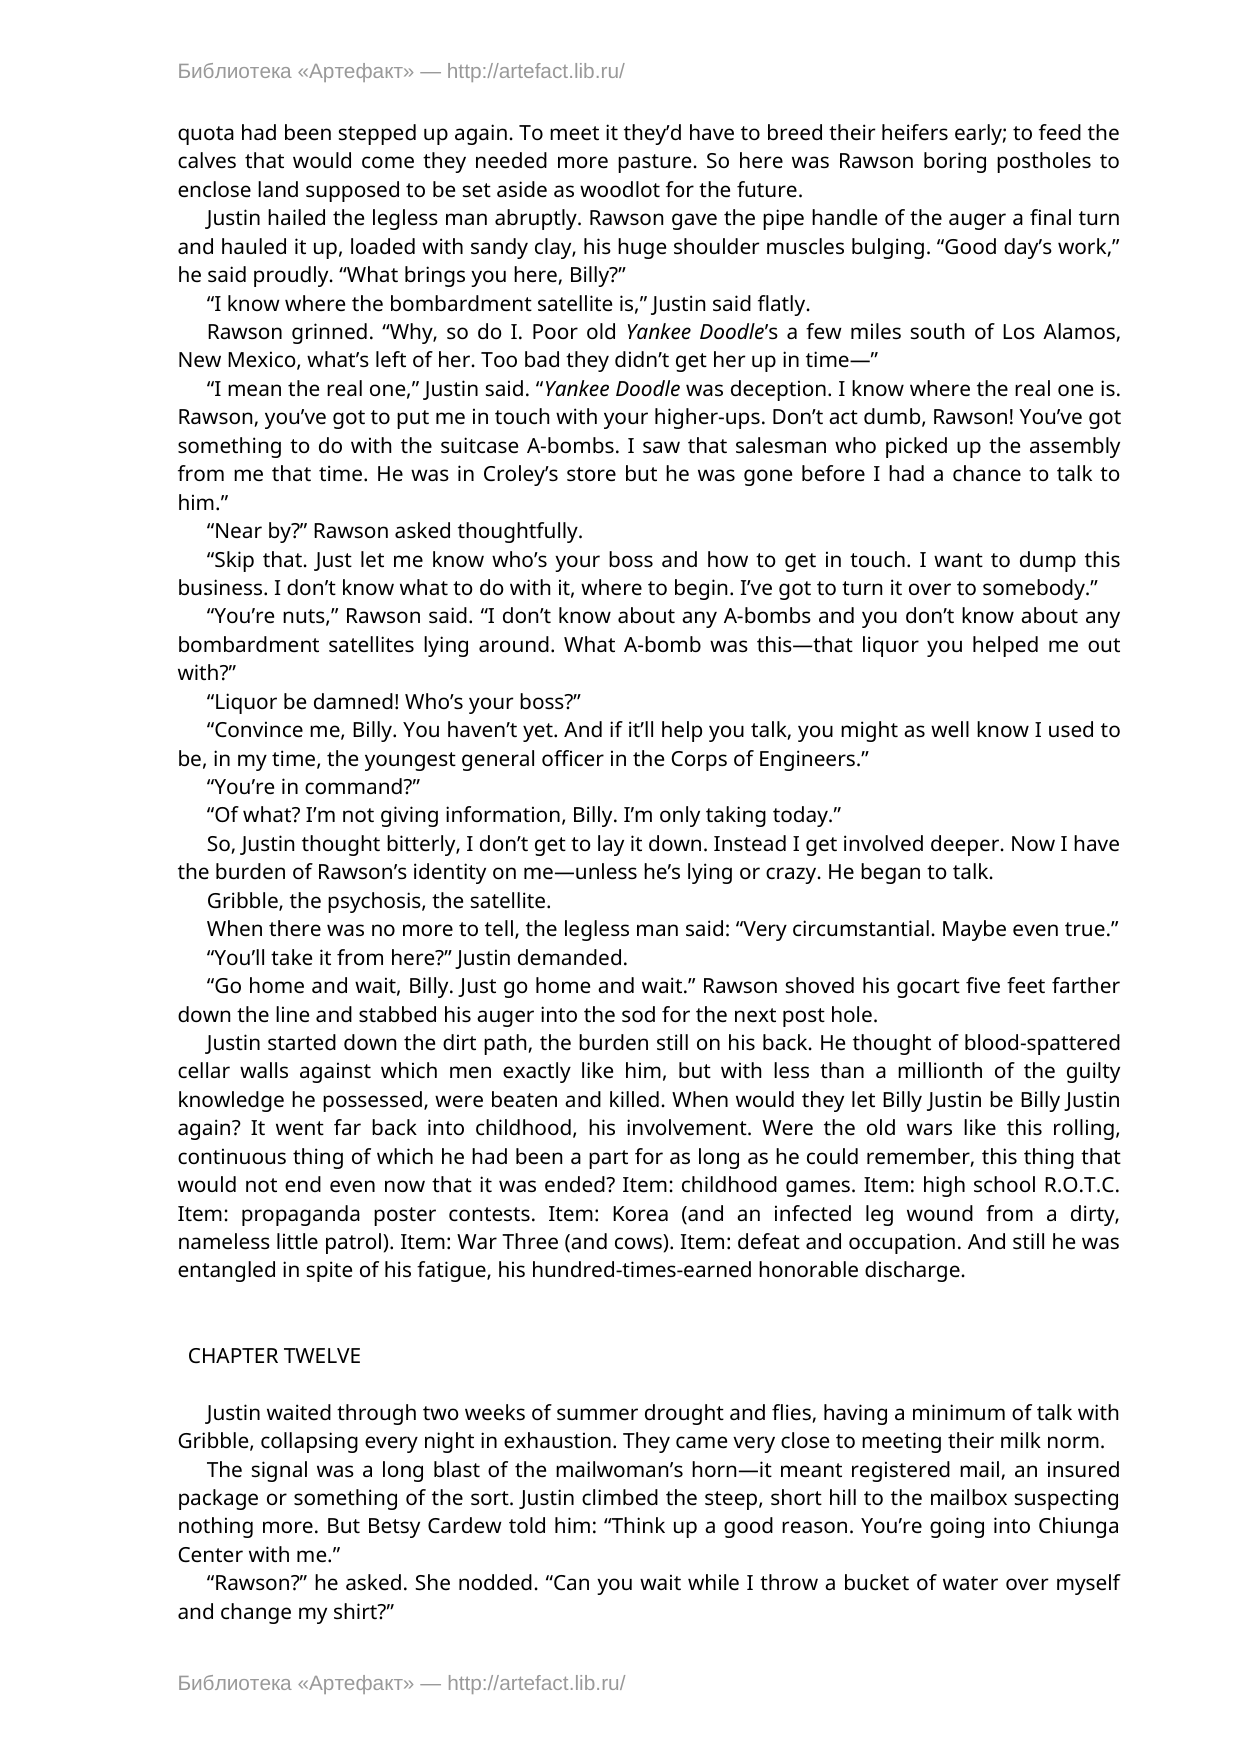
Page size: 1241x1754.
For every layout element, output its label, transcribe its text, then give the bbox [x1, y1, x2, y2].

text “Convince me, Billy. You haven’t yet. And if it’ll help you talk, you might as well know I used to be, in my time, the youngest general officer in the Corps of Engineers.” [177, 715, 1122, 772]
text “You’ll take it from here?” Justin demanded. [177, 943, 1122, 971]
text “Skip that. Just let me know who’s your boss and how to get in touch. I want to dump this business. I don’t know what to do with it, where to begin. I’ve got to turn it over to somebody.” [177, 545, 1122, 602]
text “Go home and wait, Billy. Just go home and wait.” Rawson shoved his gocart five feet farther down the line and stabbed his auger into the sod for the next post hole. [177, 971, 1122, 1028]
text So, Justin thought bitterly, I don’t get to lay it down. Instead I get involved deeper. Now I have the burden of Rawson’s identity on me—unless he’s lying or crazy. He began to talk. [177, 829, 1122, 886]
text Gribble, the psychosis, the satellite. [177, 886, 1122, 914]
text “Near by?” Rawson asked thoughtfully. [177, 516, 1122, 545]
text Justin started down the dirt path, the burden still on his back. He thought of blood-spattered cellar walls against which men exactly like him, but with less than a millionth of the guilty knowledge he possessed, were beaten and killed. When would they let Billy Justin be Billy Justin again? It went far back into childhood, his involvement. Were the old wars like this rolling, continuous thing of which he had been a part for as long as he could remember, this thing that would not end even now that it was ended? Item: childhood games. Item: high school R.O.T.C. Item: propaganda poster contests. Item: Korea (and an infected leg wound from a dirty, nameless little patrol). Item: War Three (and cows). Item: defeat and occupation. And still he was entangled in spite of his fatigue, his hundred-times-earned honorable discharge. [177, 1028, 1122, 1284]
text “You’re in command?” [177, 772, 1122, 801]
text “I mean the real one,” Justin said. “Yankee Doodle was deception. I know where the real one is. Rawson, you’ve got to put me in touch with your higher-ups. Don’t act dumb, Rawson! You’ve got something to do with the suitcase A-bombs. I saw that salesman who picked up the assembly from me that time. He was in Croley’s store but he was gone before I had a chance to talk to him.” [177, 374, 1122, 516]
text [177, 118, 1122, 203]
subtitle CHAPTER TWELVE [188, 1341, 1122, 1369]
text “Rawson?” he asked. She nodded. “Can you wait while I throw a bucket of water over myself and change my shirt?” [177, 1568, 1122, 1625]
text “Liquor be damned! Who’s your boss?” [177, 687, 1122, 715]
text The signal was a long blast of the mailwoman’s horn—it meant registered mail, an insured package or something of the sort. Justin climbed the steep, short hill to the mailbox suspecting nothing more. But Betsy Cardew told him: “Think up a good reason. You’re going into Chiunga Center with me.” [177, 1455, 1122, 1568]
text “I know where the bombardment satellite is,” Justin said flatly. [177, 289, 1122, 317]
text Justin hailed the legless man abruptly. Rawson gave the pipe handle of the auger a final turn and hauled it up, loaded with sandy clay, his huge shoulder muscles bulging. “Good day’s work,” he said proudly. “What brings you here, Billy?” [177, 203, 1122, 289]
text “Of what? I’m not giving information, Billy. I’m only taking today.” [177, 801, 1122, 829]
text Justin waited through two weeks of summer drought and flies, having a minimum of talk with Gribble, collapsing every night in exhaustion. They came very close to meeting their milk norm. [177, 1398, 1122, 1455]
text “You’re nuts,” Rawson said. “I don’t know about any A-bombs and you don’t know about any bombardment satellites lying around. What A-bomb was this—that liquor you helped me out with?” [177, 602, 1122, 687]
text Rawson grinned. “Why, so do I. Poor old Yankee Doodle’s a few miles south of Los Alamos, New Mexico, what’s left of her. Too bad they didn’t get her up in time—” [177, 317, 1122, 374]
text When there was no more to tell, the legless man said: “Very circumstantial. Maybe even true.” [177, 914, 1122, 943]
